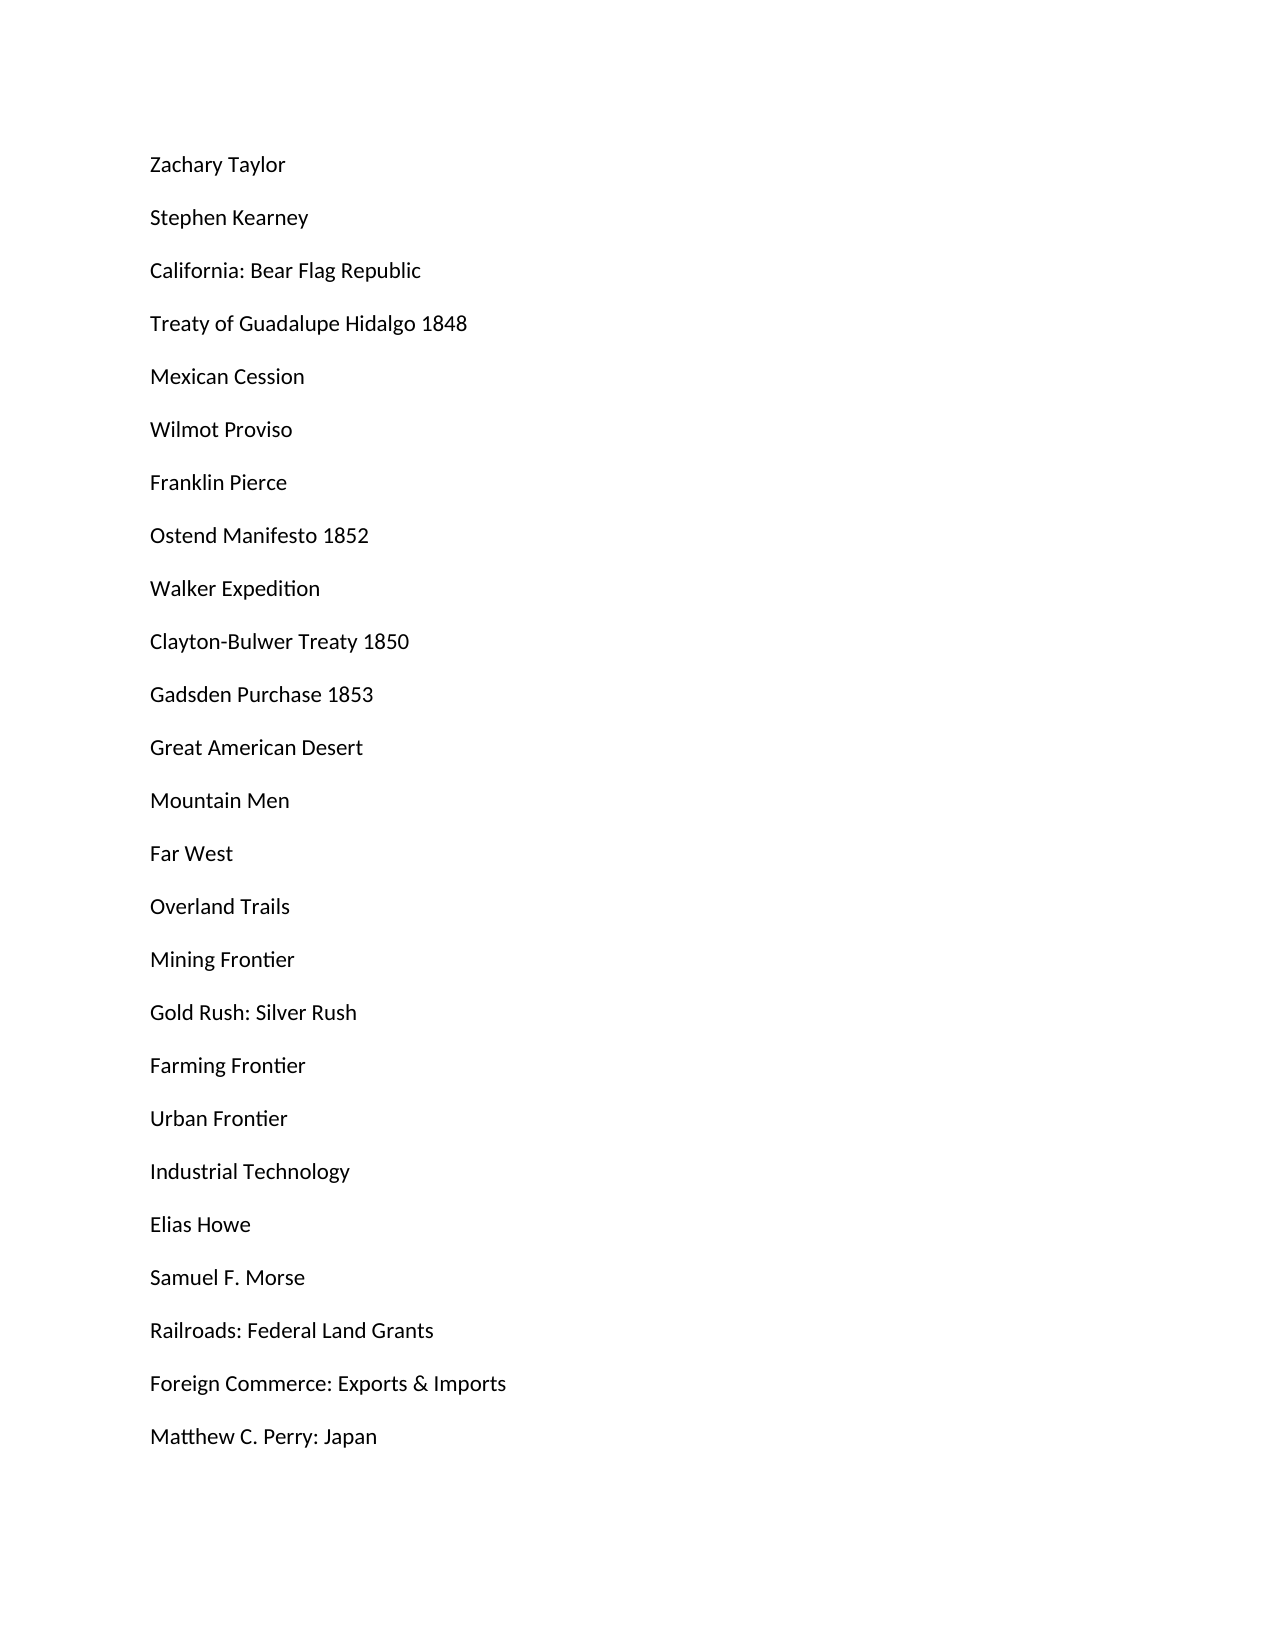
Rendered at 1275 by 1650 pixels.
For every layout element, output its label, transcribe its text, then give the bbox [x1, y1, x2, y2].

text Mexican Cession [150, 362, 1125, 390]
text Foreign Commerce: Exports & Imports [150, 1369, 1125, 1397]
text Stephen Kearney [150, 203, 1125, 231]
text Treaty of Guadalupe Hidalgo 1848 [150, 309, 1125, 337]
text Mining Frontier [150, 945, 1125, 973]
text Matthew C. Perry: Japan [150, 1422, 1125, 1451]
text California: Bear Flag Republic [150, 256, 1125, 284]
text Walker Expedition [150, 574, 1125, 602]
text Ostend Manifesto 1852 [150, 521, 1125, 549]
text Franklin Pierce [150, 468, 1125, 496]
text Mountain Men [150, 786, 1125, 814]
text Elias Howe [150, 1210, 1125, 1238]
text Gold Rush: Silver Rush [150, 998, 1125, 1026]
text Overland Trails [150, 892, 1125, 920]
text Gadsden Purchase 1853 [150, 680, 1125, 708]
text Great American Desert [150, 733, 1125, 761]
text Wilmot Proviso [150, 415, 1125, 443]
text Zachary Taylor [150, 150, 1125, 178]
text Samuel F. Morse [150, 1263, 1125, 1291]
text Urban Frontier [150, 1104, 1125, 1132]
text Industrial Technology [150, 1157, 1125, 1185]
text Clayton-Bulwer Treaty 1850 [150, 627, 1125, 655]
text Farming Frontier [150, 1051, 1125, 1079]
text Railroads: Federal Land Grants [150, 1316, 1125, 1344]
text Far West [150, 839, 1125, 867]
